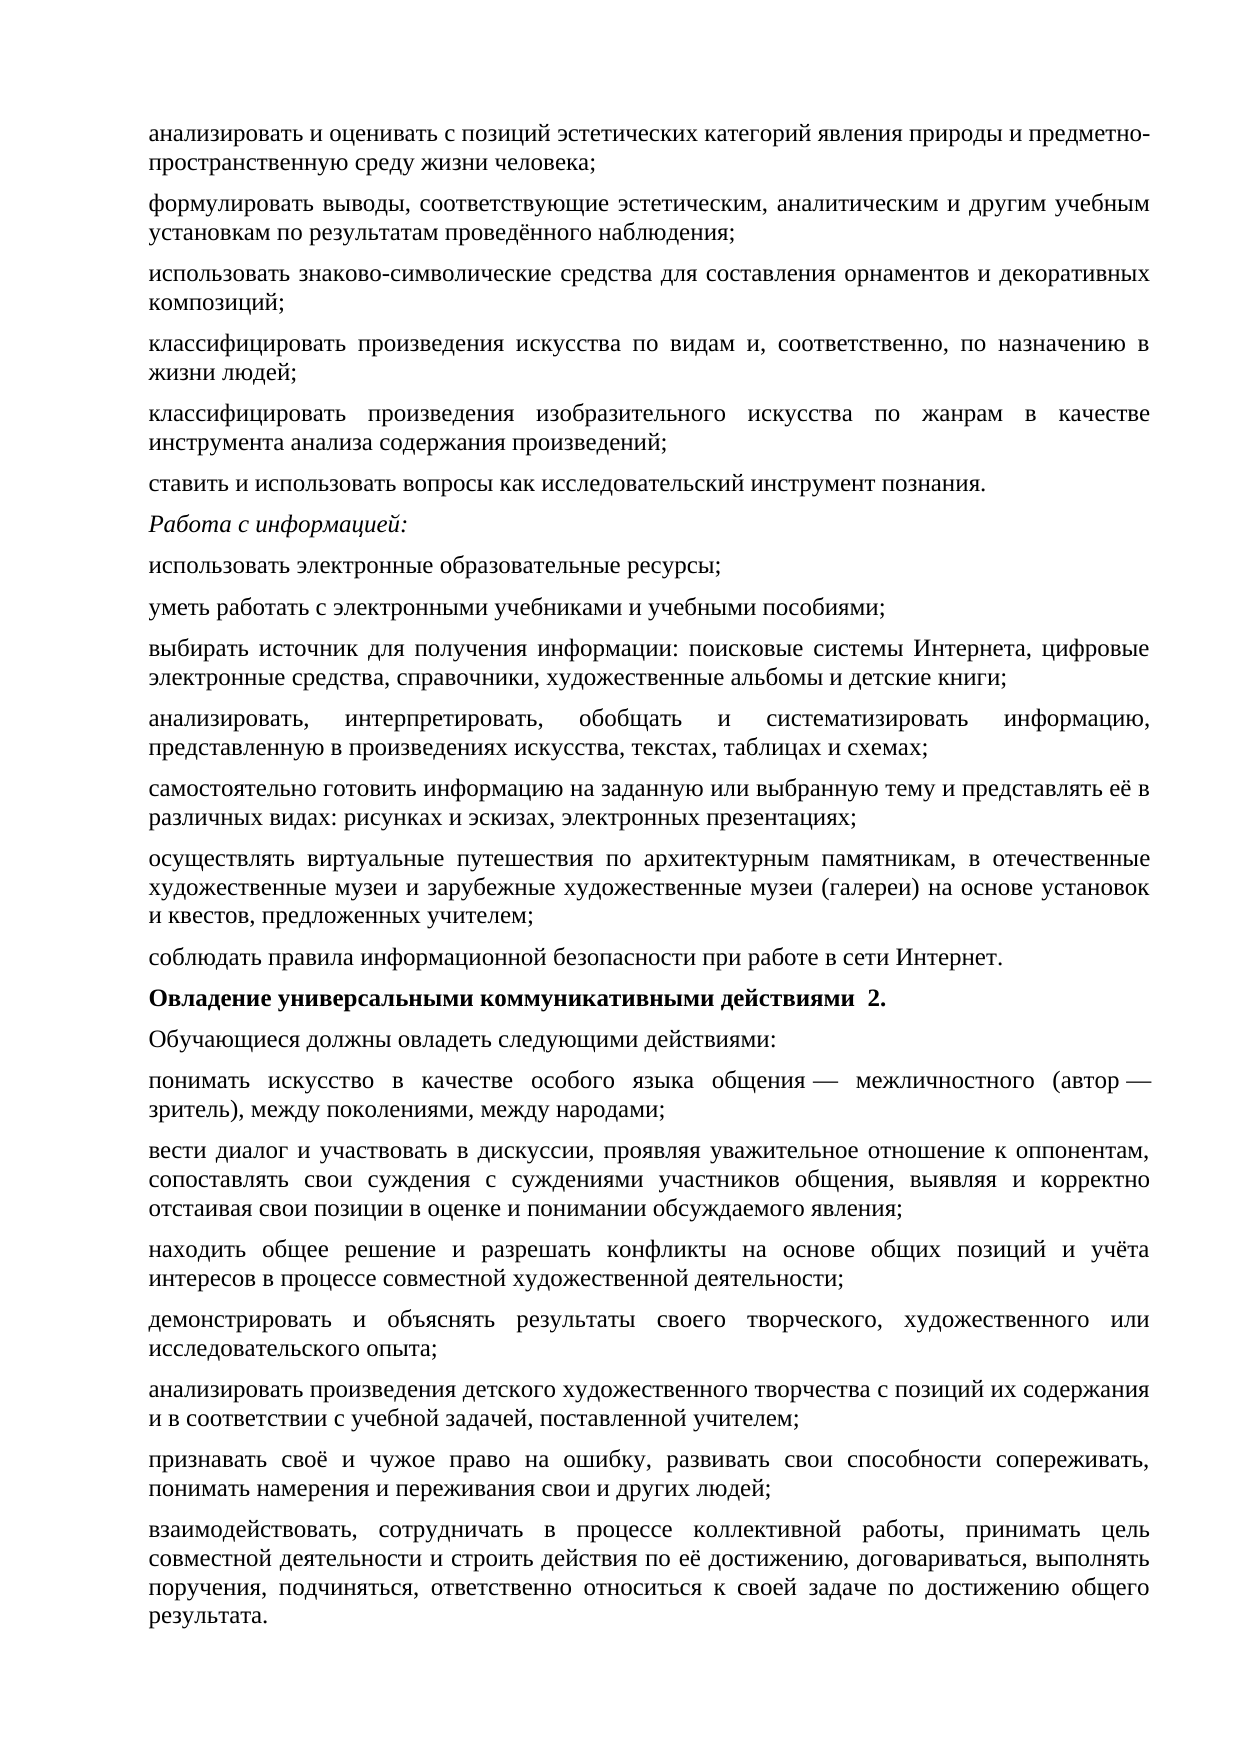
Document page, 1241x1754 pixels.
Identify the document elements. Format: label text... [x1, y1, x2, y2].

text взаимодействовать, сотрудничать в процессе коллективной работы, принимать цель совместной деятельности и строить действия по её достижению, договариваться, выполнять поручения, подчиняться, ответственно относиться к своей задаче по достижению общего результата. [148, 1514, 1151, 1629]
text понимать искусство в качестве особого языка общения — межличностного (автор — зритель), между поколениями, между народами; [148, 1066, 1151, 1123]
text использовать знаково-символические средства для составления орнаментов и декоративных композиций; [148, 258, 1151, 316]
text находить общее решение и разрешать конфликты на основе общих позиций и учёта интересов в процессе совместной художественной деятельности; [148, 1234, 1151, 1292]
text Обучающиеся должны овладеть следующими действиями: [148, 1024, 1151, 1053]
text выбирать источник для получения информации: поисковые системы Интернета, цифровые электронные средства, справочники, художественные альбомы и детские книги; [148, 633, 1151, 691]
text Работа с информацией: [148, 509, 1151, 538]
text формулировать выводы, соответствующие эстетическим, аналитическим и другим учебным установкам по результатам проведённого наблюдения; [148, 188, 1151, 246]
text классифицировать произведения изобразительного искусства по жанрам в качестве инструмента анализа содержания произведений; [148, 398, 1151, 456]
text признавать своё и чужое право на ошибку, развивать свои способности сопереживать, понимать намерения и переживания свои и других людей; [148, 1444, 1151, 1502]
text анализировать и оценивать с позиций эстетических категорий явления природы и предметно-пространственную среду жизни человека; [148, 118, 1151, 176]
text использовать электронные образовательные ресурсы; [148, 551, 1151, 579]
text демонстрировать и объяснять результаты своего творческого, художественного или исследовательского опыта; [148, 1304, 1151, 1362]
text классифицировать произведения искусства по видам и, соответственно, по назначению в жизни людей; [148, 328, 1151, 386]
text уметь работать с электронными учебниками и учебными пособиями; [148, 592, 1151, 621]
text анализировать произведения детского художественного творчества с позиций их содержания и в соответствии с учебной задачей, поставленной учителем; [148, 1374, 1151, 1432]
text осуществлять виртуальные путешествия по архитектурным памятникам, в отечественные художественные музеи и зарубежные художественные музеи (галереи) на основе установок и квестов, предложенных учителем; [148, 843, 1151, 929]
text ставить и использовать вопросы как исследовательский инструмент познания. [148, 468, 1151, 497]
text Овладение универсальными коммуникативными действиями 2. [148, 983, 1151, 1012]
text самостоятельно готовить информацию на заданную или выбранную тему и представлять её в различных видах: рисунках и эскизах, электронных презентациях; [148, 773, 1151, 831]
text анализировать, интерпретировать, обобщать и систематизировать информацию, представленную в произведениях искусства, текстах, таблицах и схемах; [148, 703, 1151, 761]
text вести диалог и участвовать в дискуссии, проявляя уважительное отношение к оппонентам, сопоставлять свои суждения с суждениями участников общения, выявляя и корректно отстаивая свои позиции в оценке и понимании обсуждаемого явления; [148, 1136, 1151, 1222]
text соблюдать правила информационной безопасности при работе в сети Интернет. [148, 942, 1151, 971]
